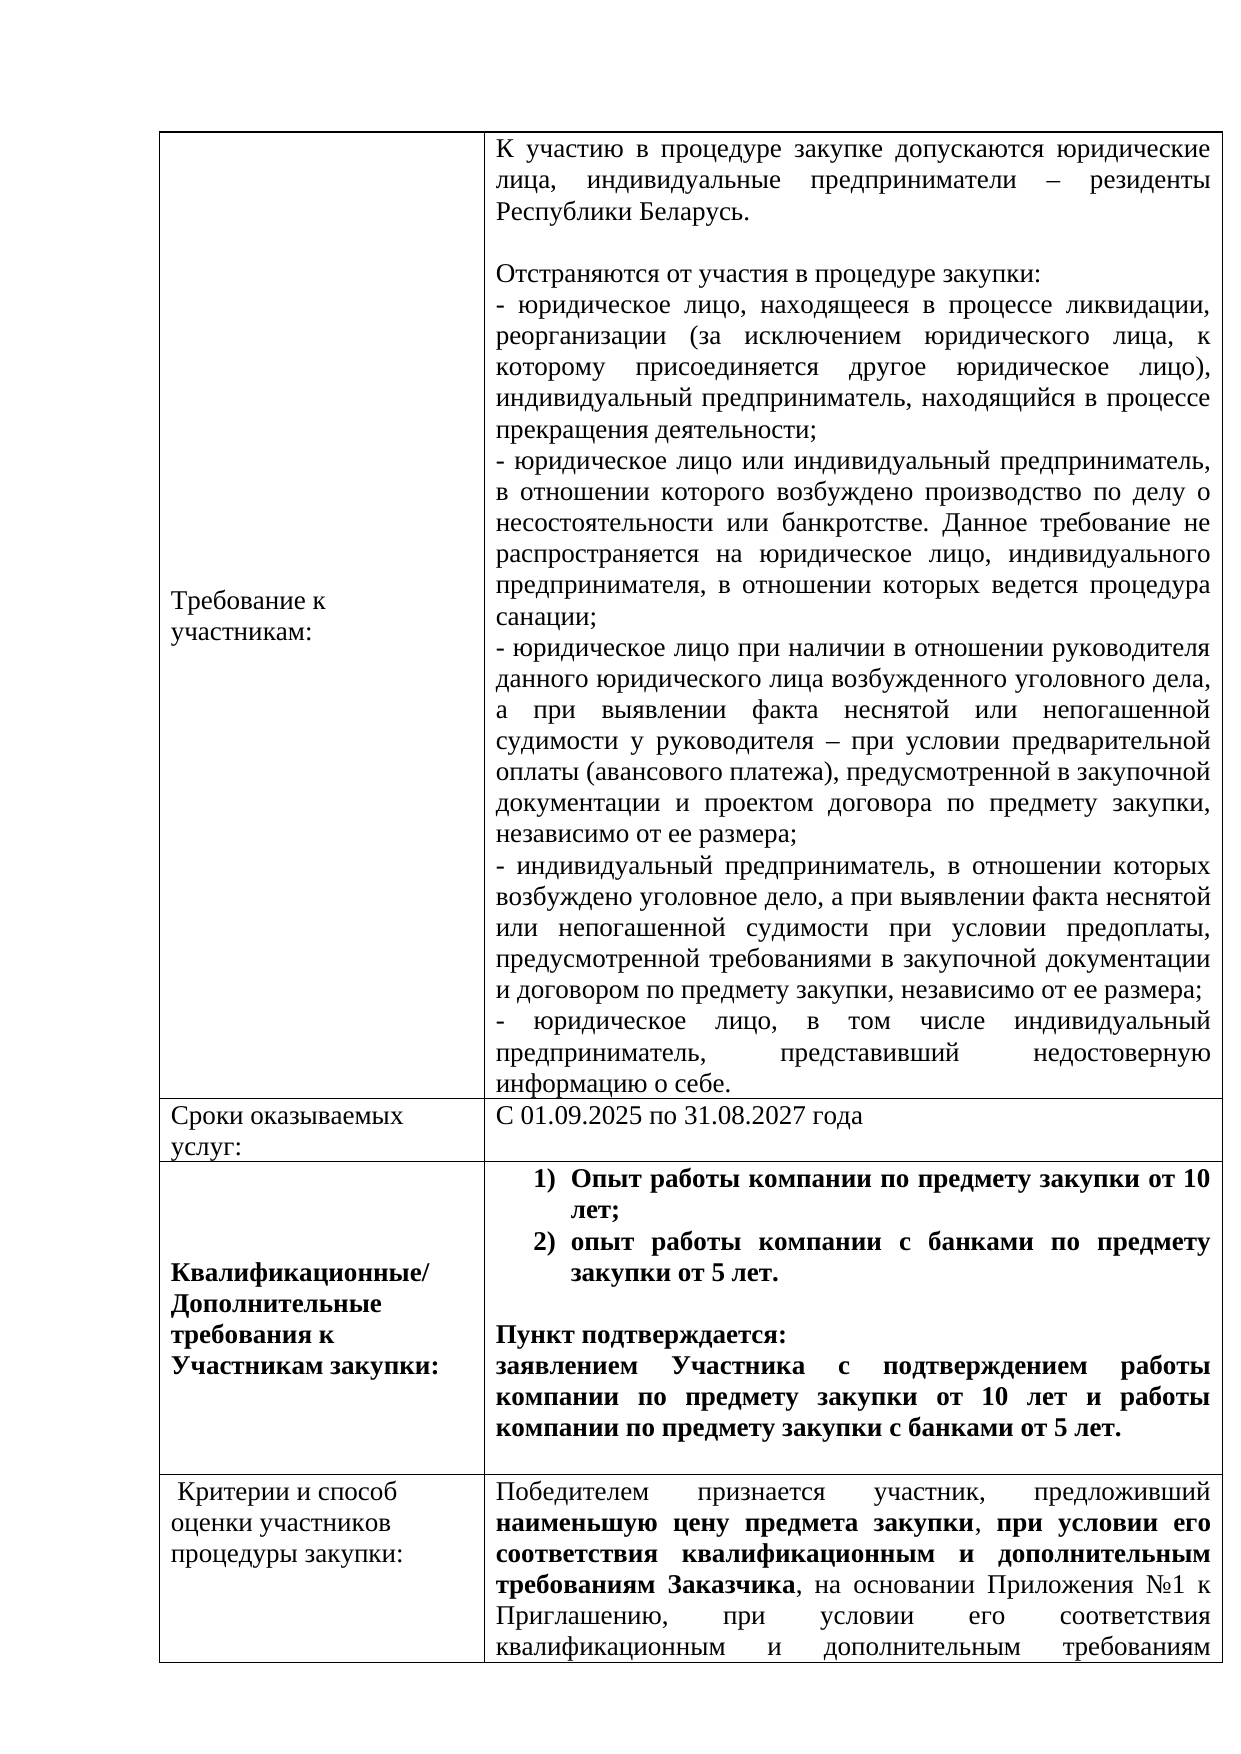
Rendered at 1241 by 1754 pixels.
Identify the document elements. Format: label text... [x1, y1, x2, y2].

table_cell К участию в процедуре закупке допускаются юридические лица, индивидуальные предприниматели – резиденты Республики Беларусь. Отстраняются от участия в процедуре закупки: - юридическое лицо, находящееся в процессе ликвидации, реорганизации (за исключением юридического лица, к которому присоединяется другое юридическое лицо), индивидуальный предприниматель, находящийся в процессе прекращения деятельности; - юридическое лицо или индивидуальный предприниматель, в отношении которого возбуждено производство по делу о несостоятельности или банкротстве. Данное требование не распространяется на юридическое лицо, индивидуального предпринимателя, в отношении которых ведется процедура санации; - юридическое лицо при наличии в отношении руководителя данного юридического лица возбужденного уголовного дела, а при выявлении факта неснятой или непогашенной судимости у руководителя – при условии предварительной оплаты (авансового платежа), предусмотренной в закупочной документации и проектом договора по предмету закупки, независимо от ее размера; - индивидуальный предприниматель, в отношении которых возбуждено уголовное дело, а при выявлении факта неснятой или непогашенной судимости при условии предоплаты, предусмотренной требованиями в закупочной документации и договором по предмету закупки, независимо от ее размера; - юридическое лицо, в том числе индивидуальный предприниматель, представивший недостоверную информацию о себе. [485, 133, 1222, 1098]
table_cell Требование к участникам: [160, 133, 484, 1098]
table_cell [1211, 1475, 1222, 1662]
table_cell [160, 1475, 484, 1662]
table_cell Опыт работы компании по предмету закупки от 10 лет; опыт работы компании с банками по предмету закупки от 5 лет. Пункт подтверждается: заявлением Участника с подтверждением работы компании по предмету закупки от 10 лет и работы компании по предмету закупки с банками от 5 лет. [485, 1162, 1222, 1474]
table_cell С 01.09.2025 по 31.08.2027 года [485, 1099, 1222, 1161]
table_cell Квалификационные/ Дополнительные требования к Участникам закупки: [160, 1162, 484, 1474]
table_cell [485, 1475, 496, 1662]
